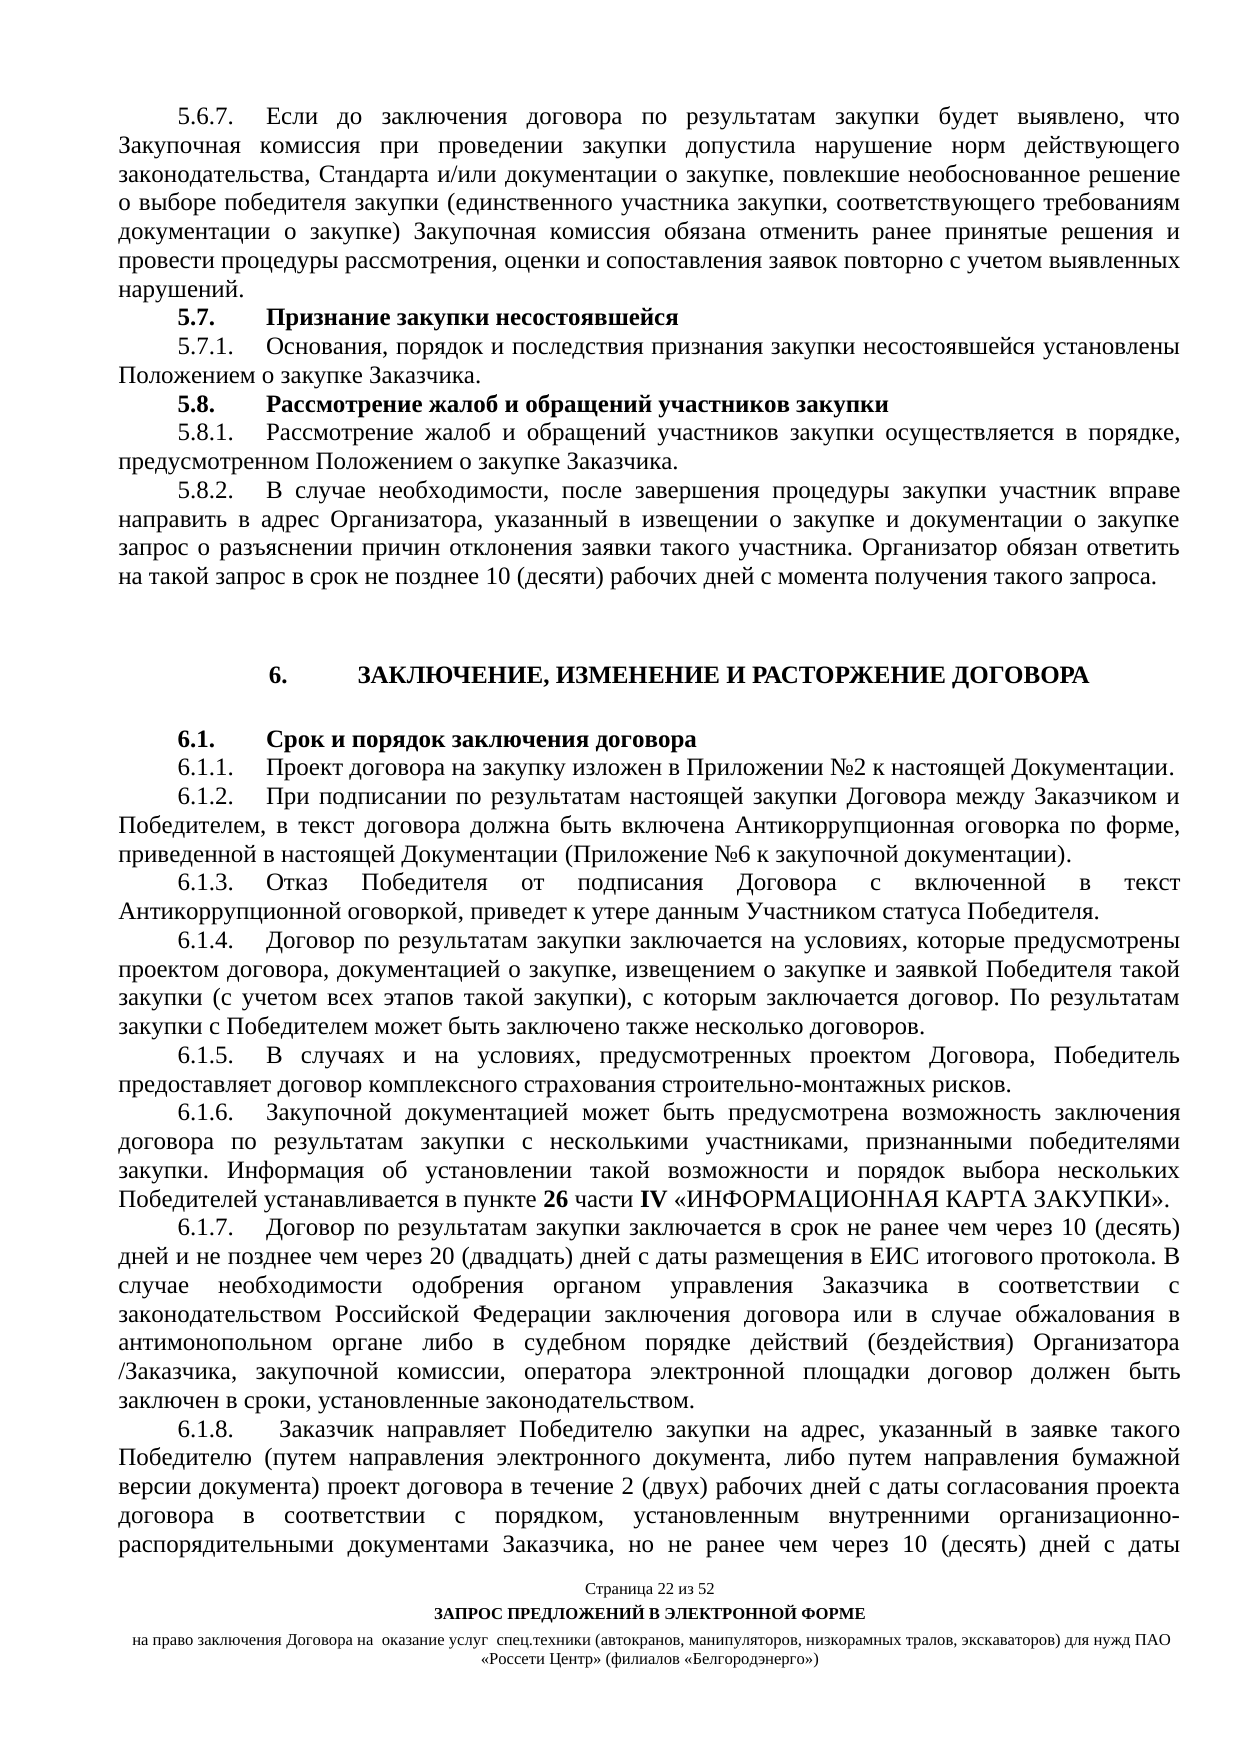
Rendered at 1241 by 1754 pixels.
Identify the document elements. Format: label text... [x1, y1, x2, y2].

subtitle В случаях и на условиях, предусмотренных проектом Договора, Победитель предоставляет договор комплексного страхования строительно-монтажных рисков. [118, 1040, 1181, 1097]
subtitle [118, 1414, 1181, 1557]
subtitle Проект договора на закупку изложен в Приложении №2 к настоящей Документации. [118, 752, 1181, 781]
subtitle Основания, порядок и последствия признания закупки несостоявшейся установлены Положением о закупке Заказчика. [118, 331, 1181, 389]
subtitle Срок и порядок заключения договора [118, 724, 1181, 752]
subtitle В случае необходимости, после завершения процедуры закупки участник вправе направить в адрес Организатора, указанный в извещении о закупке и документации о закупке запрос о разъяснении причин отклонения заявки такого участника. Организатор обязан ответить на такой запрос в срок не позднее 10 (десяти) рабочих дней с момента получения такого запроса. [118, 475, 1181, 590]
subtitle Рассмотрение жалоб и обращений участников закупки [118, 389, 1181, 417]
subtitle Признание закупки несостоявшейся [118, 302, 1181, 331]
subtitle Если до заключения договора по результатам закупки будет выявлено, что Закупочная комиссия при проведении закупки допустила нарушение норм действующего законодательства, Стандарта и/или документации о закупке, повлекшие необоснованное решение о выборе победителя закупки (единственного участника закупки, соответствующего требованиям документации о закупке) Закупочная комиссия обязана отменить ранее принятые решения и провести процедуры рассмотрения, оценки и сопоставления заявок повторно с учетом выявленных нарушений. [118, 101, 1181, 302]
subtitle ЗАКЛЮЧЕНИЕ, ИЗМЕНЕНИЕ И РАСТОРЖЕНИЕ ДОГОВОРА [118, 660, 1181, 689]
subtitle Закупочной документацией может быть предусмотрена возможность заключения договора по результатам закупки с несколькими участниками, признанными победителями закупки. Информация об установлении такой возможности и порядок выбора нескольких Победителей устанавливается в пункте 26 части IV «ИНФОРМАЦИОННАЯ КАРТА ЗАКУПКИ». [118, 1097, 1181, 1212]
subtitle При подписании по результатам настоящей закупки Договора между Заказчиком и Победителем, в текст договора должна быть включена Антикоррупционная оговорка по форме, приведенной в настоящей Документации (Приложение №6 к закупочной документации). [118, 781, 1181, 867]
subtitle Договор по результатам закупки заключается в срок не ранее чем через 10 (десять) дней и не позднее чем через 20 (двадцать) дней с даты размещения в ЕИС итогового протокола. В случае необходимости одобрения органом управления Заказчика в соответствии с законодательством Российской Федерации заключения договора или в случае обжалования в антимонопольном органе либо в судебном порядке действий (бездействия) Организатора /Заказчика, закупочной комиссии, оператора электронной площадки договор должен быть заключен в сроки, установленные законодательством. [118, 1212, 1181, 1414]
subtitle Отказ Победителя от подписания Договора с включенной в текст Антикоррупционной оговоркой, приведет к утере данным Участником статуса Победителя. [118, 867, 1181, 925]
subtitle Рассмотрение жалоб и обращений участников закупки осуществляется в порядке, предусмотренном Положением о закупке Заказчика. [118, 417, 1181, 475]
subtitle Договор по результатам закупки заключается на условиях, которые предусмотрены проектом договора, документацией о закупке, извещением о закупке и заявкой Победителя такой закупки (с учетом всех этапов такой закупки), с которым заключается договор. По результатам закупки с Победителем может быть заключено также несколько договоров. [118, 925, 1181, 1040]
